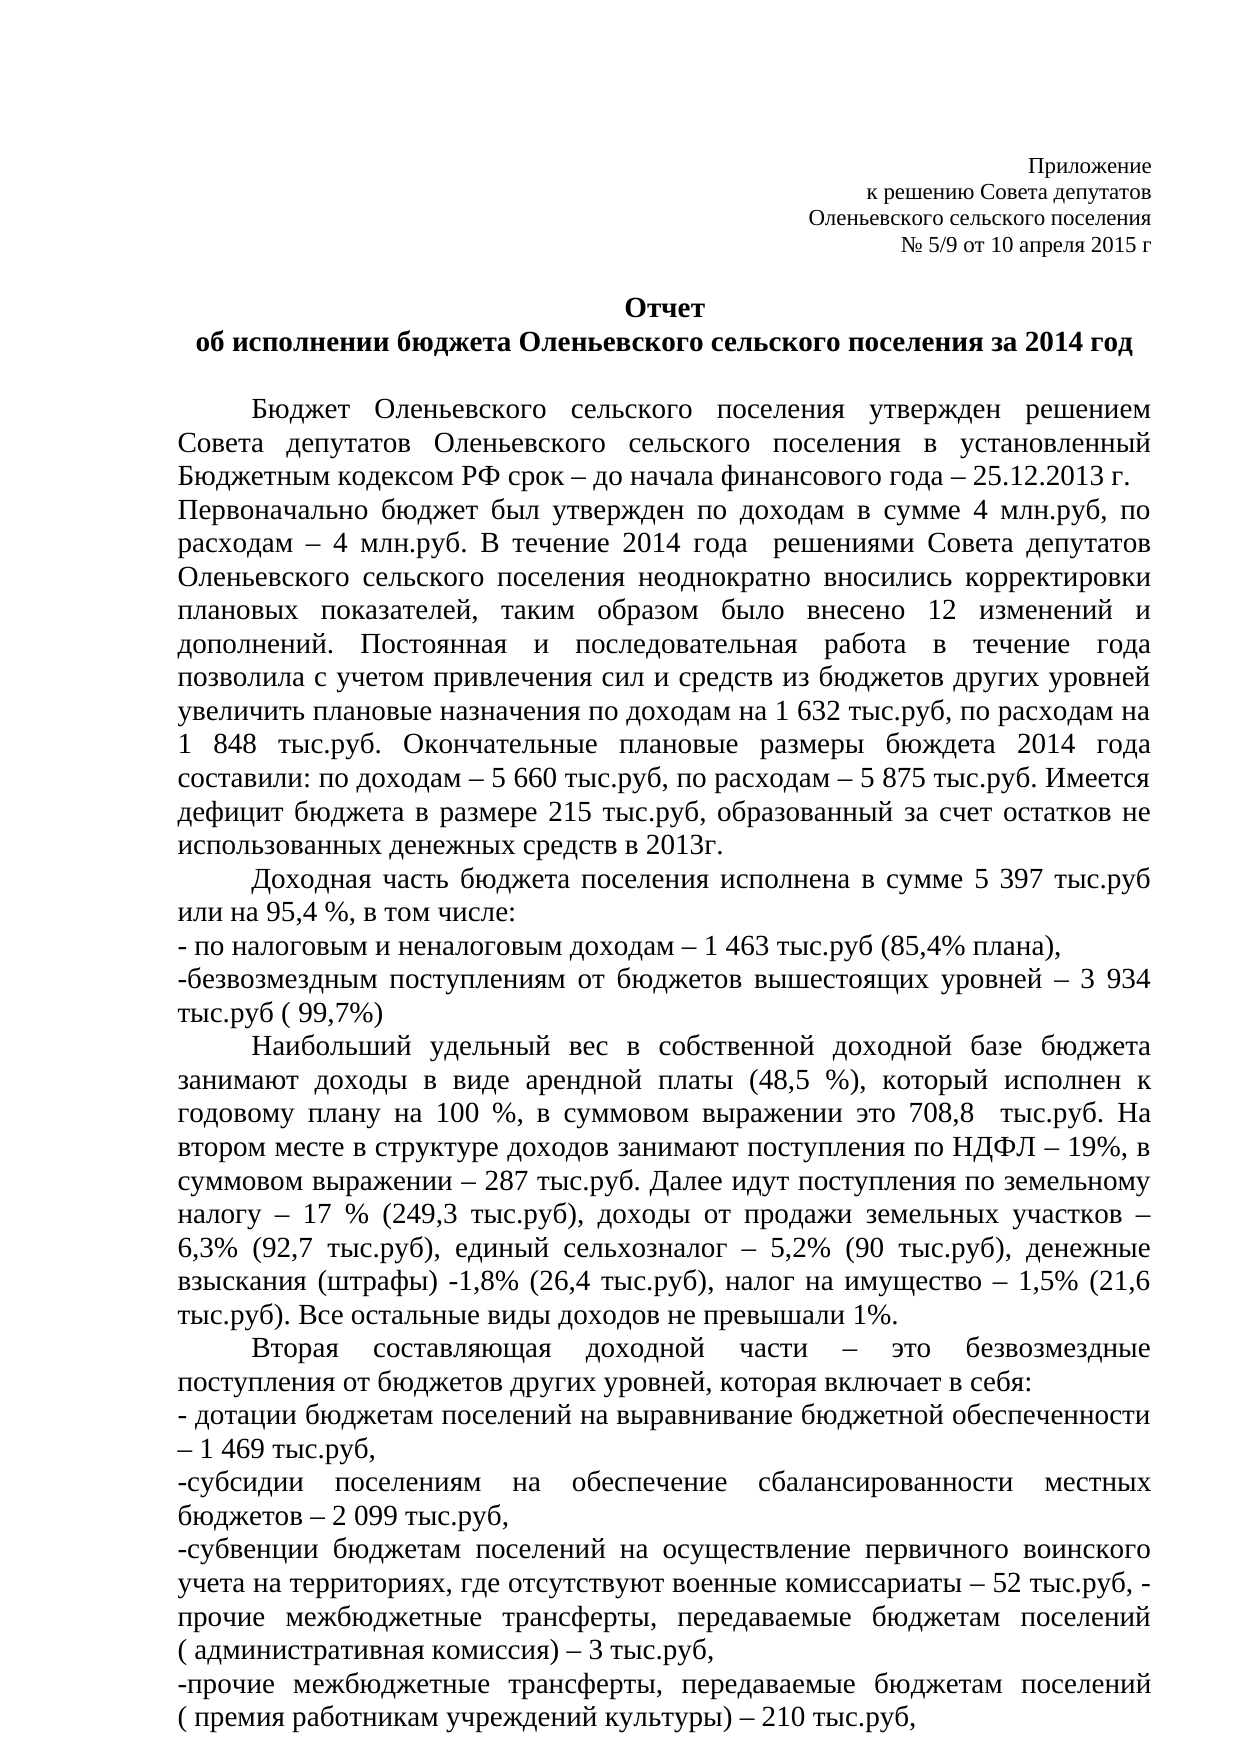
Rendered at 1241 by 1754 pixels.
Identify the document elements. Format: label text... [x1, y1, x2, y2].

text Бюджет Оленьевского сельского поселения утвержден решением Совета депутатов Оленьевского сельского поселения в установленный Бюджетным кодексом РФ срок – до начала финансового года – 25.12.2013 г. [177, 391, 1152, 492]
text Оленьевского сельского поселения [177, 204, 1152, 231]
text -субвенции бюджетам поселений на осуществление первичного воинского учета на территориях, где отсутствуют военные комиссариаты – 52 тыс.руб, - прочие межбюджетные трансферты, передаваемые бюджетам поселений ( административная комиссия) – 3 тыс.руб, [177, 1532, 1152, 1666]
text Первоначально бюджет был утвержден по доходам в сумме 4 млн.руб, по расходам – 4 млн.руб. В течение 2014 года решениями Совета депутатов Оленьевского сельского поселения неоднократно вносились корректировки плановых показателей, таким образом было внесено 12 изменений и дополнений. Постоянная и последовательная работа в течение года позволила с учетом привлечения сил и средств из бюджетов других уровней увеличить плановые назначения по доходам на 1 632 тыс.руб, по расходам на 1 848 тыс.руб. Окончательные плановые размеры бюждета 2014 года составили: по доходам – 5 660 тыс.руб, по расходам – 5 875 тыс.руб. Имеется дефицит бюджета в размере 215 тыс.руб, образованный за счет остатков не использованных денежных средств в 2013г. [177, 492, 1152, 861]
text -безвозмездным поступлениям от бюджетов вышестоящих уровней – 3 934 тыс.руб ( 99,7%) [177, 961, 1152, 1028]
text об исполнении бюджета Оленьевского сельского поселения за 2014 год [177, 324, 1152, 358]
text Доходная часть бюджета поселения исполнена в сумме 5 397 тыс.руб или на 95,4 %, в том числе: [177, 861, 1152, 928]
text Вторая составляющая доходной части – это безвозмездные поступления от бюджетов других уровней, которая включает в себя: [177, 1330, 1152, 1397]
text - дотации бюджетам поселений на выравнивание бюджетной обеспеченности – 1 469 тыс.руб, [177, 1397, 1152, 1464]
text - по налоговым и неналоговым доходам – 1 463 тыс.руб (85,4% плана), [177, 928, 1152, 961]
text № 5/9 от 10 апреля 2015 г [177, 231, 1152, 257]
text Приложение [177, 152, 1152, 178]
text к решению Совета депутатов [177, 178, 1152, 204]
text -субсидии поселениям на обеспечение сбалансированности местных бюджетов – 2 099 тыс.руб, [177, 1464, 1152, 1532]
text -прочие межбюджетные трансферты, передаваемые бюджетам поселений ( премия работникам учреждений культуры) – 210 тыс.руб, [177, 1666, 1152, 1733]
text Отчет [177, 291, 1152, 324]
text Наибольший удельный вес в собственной доходной базе бюджета занимают доходы в виде арендной платы (48,5 %), который исполнен к годовому плану на 100 %, в суммовом выражении это 708,8 тыс.руб. На втором месте в структуре доходов занимают поступления по НДФЛ – 19%, в суммовом выражении – 287 тыс.руб. Далее идут поступления по земельному налогу – 17 % (249,3 тыс.руб), доходы от продажи земельных участков – 6,3% (92,7 тыс.руб), единый сельхозналог – 5,2% (90 тыс.руб), денежные взыскания (штрафы) -1,8% (26,4 тыс.руб), налог на имущество – 1,5% (21,6 тыс.руб). Все остальные виды доходов не превышали 1%. [177, 1028, 1152, 1330]
